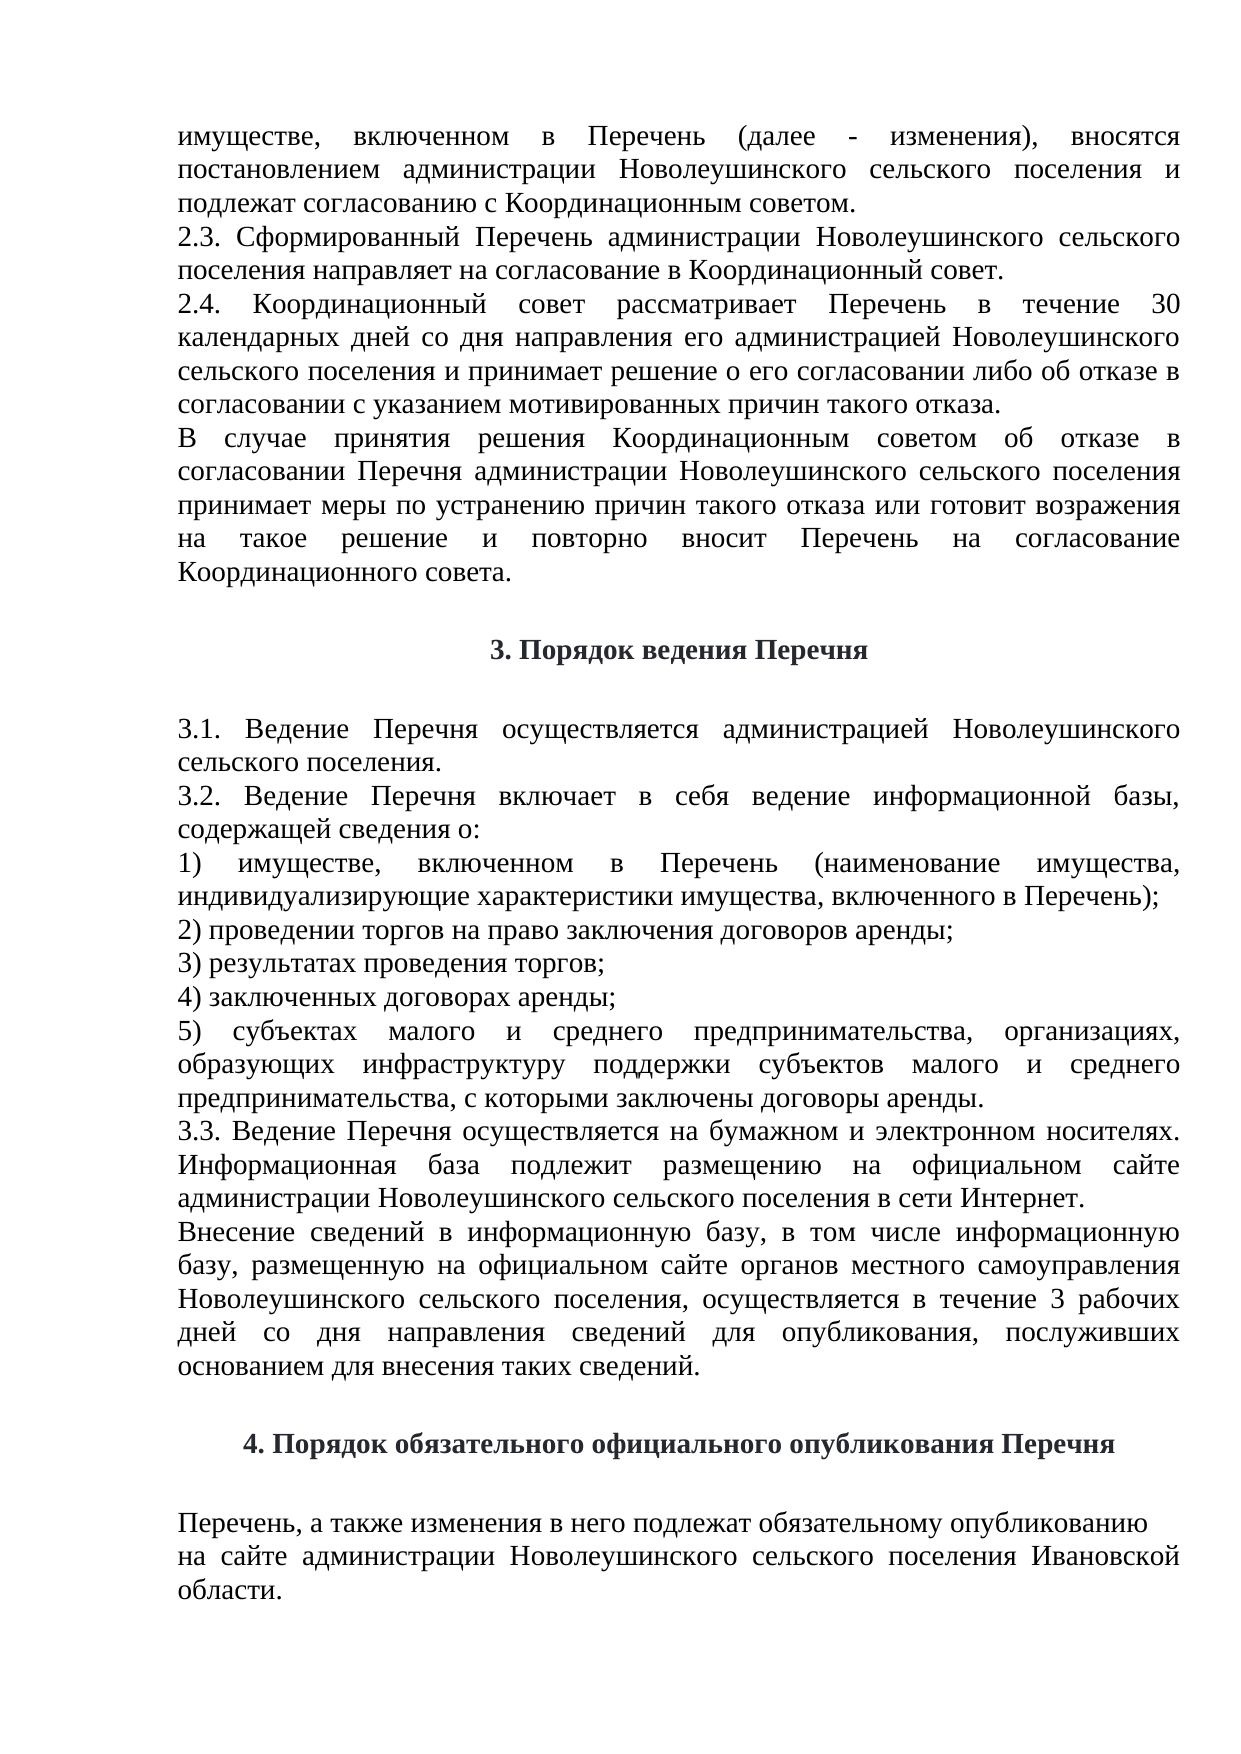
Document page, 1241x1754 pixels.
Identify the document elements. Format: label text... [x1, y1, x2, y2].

text 2) проведении торгов на право заключения договоров аренды; [177, 912, 1181, 946]
text В случае принятия решения Координационным советом об отказе в согласовании Перечня администрации Новолеушинского сельского поселения принимает меры по устранению причин такого отказа или готовит возражения на такое решение и повторно вносит Перечень на согласование Координационного совета. [177, 420, 1181, 588]
text на сайте администрации Новолеушинского сельского поселения Ивановской области. [177, 1538, 1181, 1605]
text Перечень, а также изменения в него подлежат обязательному опубликованию [177, 1505, 1181, 1538]
text 4) заключенных договорах аренды; [177, 979, 1181, 1013]
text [177, 118, 1181, 219]
text 3.3. Ведение Перечня осуществляется на бумажном и электронном носителях. Информационная база подлежит размещению на официальном сайте администрации Новолеушинского сельского поселения в сети Интернет. [177, 1113, 1181, 1214]
subtitle 3. Порядок ведения Перечня [177, 632, 1181, 666]
subtitle 4. Порядок обязательного официального опубликования Перечня [177, 1426, 1181, 1460]
text 1) имуществе, включенном в Перечень (наименование имущества, индивидуализирующие характеристики имущества, включенного в Перечень); [177, 845, 1181, 912]
text 3.1. Ведение Перечня осуществляется администрацией Новолеушинского сельского поселения. [177, 711, 1181, 778]
text 3) результатах проведения торгов; [177, 946, 1181, 979]
text Внесение сведений в информационную базу, в том числе информационную базу, размещенную на официальном сайте органов местного самоуправления Новолеушинского сельского поселения, осуществляется в течение 3 рабочих дней со дня направления сведений для опубликования, послуживших основанием для внесения таких сведений. [177, 1214, 1181, 1382]
text 5) субъектах малого и среднего предпринимательства, организациях, образующих инфраструктуру поддержки субъектов малого и среднего предпринимательства, с которыми заключены договоры аренды. [177, 1013, 1181, 1113]
text 2.3. Сформированный Перечень администрации Новолеушинского сельского поселения направляет на согласование в Координационный совет. [177, 219, 1181, 286]
text 3.2. Ведение Перечня включает в себя ведение информационной базы, содержащей сведения о: [177, 778, 1181, 845]
text 2.4. Координационный совет рассматривает Перечень в течение 30 календарных дней со дня направления его администрацией Новолеушинского сельского поселения и принимает решение о его согласовании либо об отказе в согласовании с указанием мотивированных причин такого отказа. [177, 286, 1181, 420]
